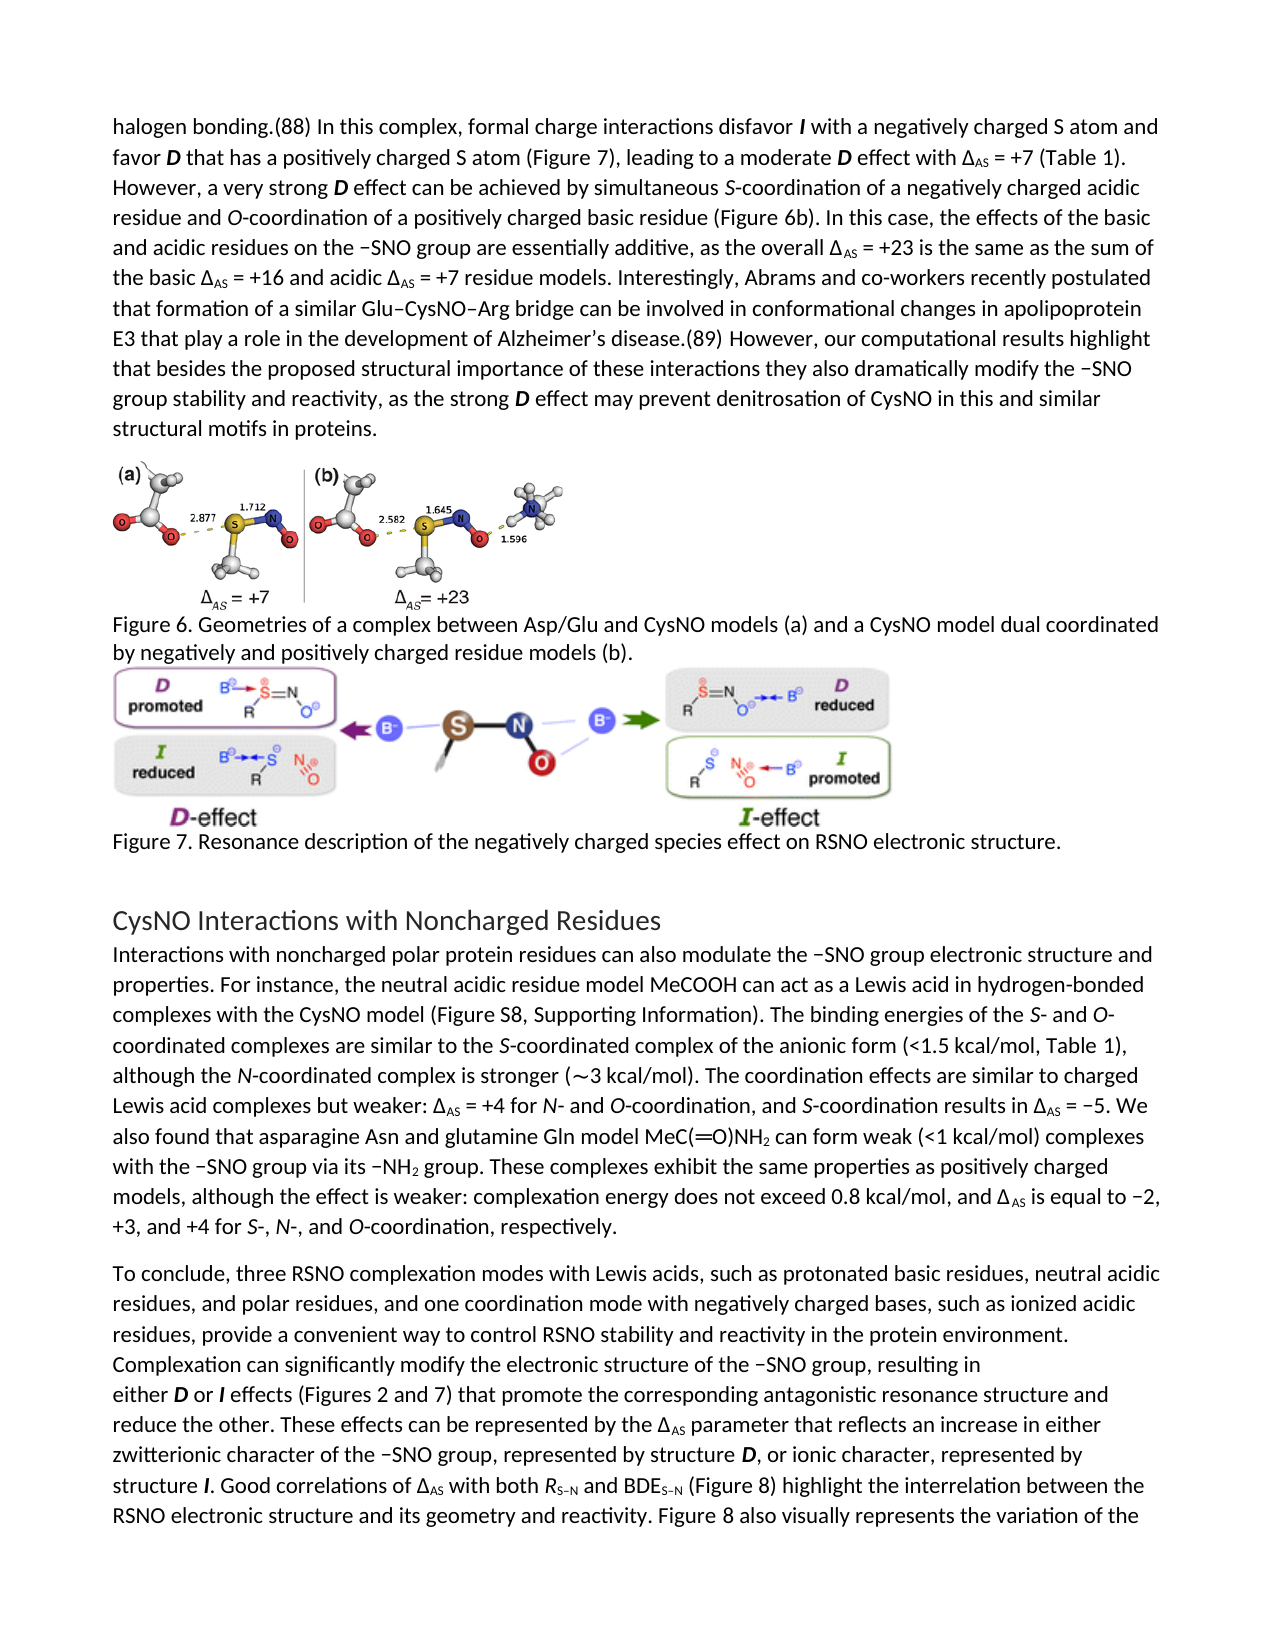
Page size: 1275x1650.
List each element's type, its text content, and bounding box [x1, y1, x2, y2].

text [112, 1259, 1162, 1529]
text Interactions with noncharged polar protein residues can also modulate the −SNO group electronic structure and properties. For instance, the neutral acidic residue model MeCOOH can act as a Lewis acid in hydrogen-bonded complexes with the CysNO model (Figure S8, Supporting Information). The binding energies of the S- and O-coordinated complexes are similar to the S-coordinated complex of the anionic form (<1.5 kcal/mol, Table 1), although the N-coordinated complex is stronger (∼3 kcal/mol). The coordination effects are similar to charged Lewis acid complexes but weaker: ΔAS = +4 for N- and O-coordination, and S-coordination results in ΔAS = −5. We also found that asparagine Asn and glutamine Gln model MeC(═O)NH2 can form weak (<1 kcal/mol) complexes with the −SNO group via its −NH2 group. These complexes exhibit the same properties as positively charged models, although the effect is weaker: complexation energy does not exceed 0.8 kcal/mol, and ΔAS is equal to −2, +3, and +4 for S-, N-, and O-coordination, respectively. [112, 940, 1162, 1240]
picture [112, 666, 894, 827]
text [112, 112, 1162, 443]
text Figure 7. Resonance description of the negatively charged species effect on RSNO electronic structure. [112, 827, 1162, 855]
picture [112, 461, 563, 610]
text Figure 6. Geometries of a complex between Asp/Glu and CysNO models (a) and a CysNO model dual coordinated by negatively and positively charged residue models (b). [112, 610, 1162, 666]
subtitle CysNO Interactions with Noncharged Residues [112, 902, 1162, 937]
